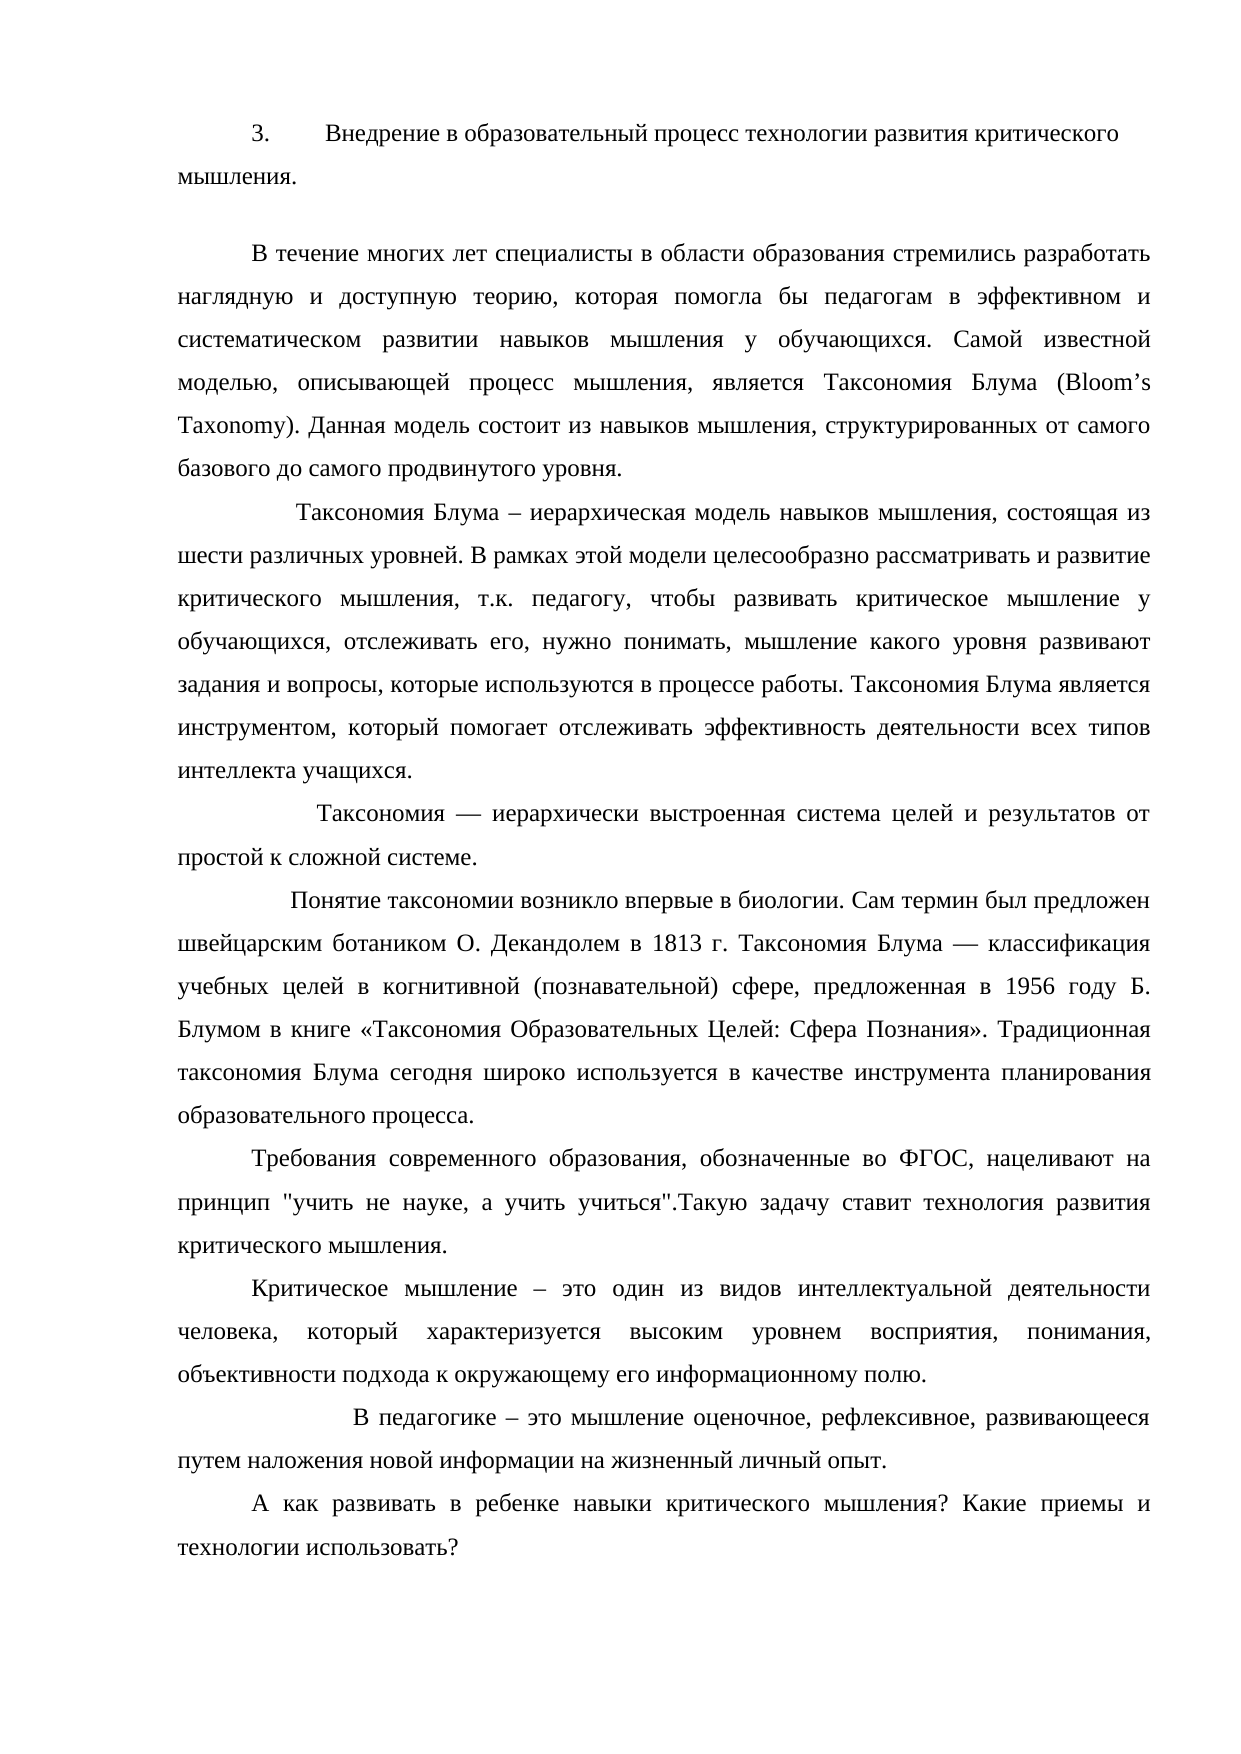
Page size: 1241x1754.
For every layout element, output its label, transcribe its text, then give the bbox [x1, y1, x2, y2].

text В педагогике – это мышление оценочное, рефлексивное, развивающееся путем наложения новой информации на жизненный личный опыт. [177, 1402, 1152, 1474]
text Критическое мышление – это один из видов интеллектуальной деятельности человека, который характеризуется высоким уровнем восприятия, понимания, объективности подхода к окружающему его информационному полю. [177, 1273, 1152, 1388]
text Таксономия — иерархически выстроенная система целей и результатов от простой к сложной системе. [177, 798, 1152, 870]
text А как развивать в ребенке навыки критического мышления? Какие приемы и технологии использовать? [177, 1488, 1152, 1560]
text Таксономия Блума – иерархическая модель навыков мышления, состоящая из шести различных уровней. В рамках этой модели целесообразно рассматривать и развитие критического мышления, т.к. педагогу, чтобы развивать критическое мышление у обучающихся, отслеживать его, нужно понимать, мышление какого уровня развивают задания и вопросы, которые используются в процессе работы. Таксономия Блума является инструментом, который помогает отслеживать эффективность деятельности всех типов интеллекта учащихся. [177, 497, 1152, 784]
text Требования современного образования, обозначенные во ФГОС, нацеливают на принцип "учить не науке, а учить учиться".Такую задачу ставит технология развития критического мышления. [177, 1143, 1152, 1258]
text Понятие таксономии возникло впервые в биологии. Сам термин был предложен швейцарским ботаником О. Декандолем в 1813 г. Таксономия Блума — классификация учебных целей в когнитивной (познавательной) сфере, предложенная в 1956 году Б. Блумом в книге «Таксономия Образовательных Целей: Сфера Познания». Традиционная таксономия Блума сегодня широко используется в качестве инструмента планирования образовательного процесса. [177, 885, 1152, 1129]
text 3. Внедрение в образовательный процесс технологии развития критического мышления. [177, 118, 1152, 190]
text В течение многих лет специалисты в области образования стремились разработать наглядную и доступную теорию, которая помогла бы педагогам в эффективном и систематическом развитии навыков мышления у обучающихся. Самой известной моделью, описывающей процесс мышления, является Таксономия Блума (Bloom’s Taxonomy). Данная модель состоит из навыков мышления, структурированных от самого базового до самого продвинутого уровня. [177, 238, 1152, 482]
